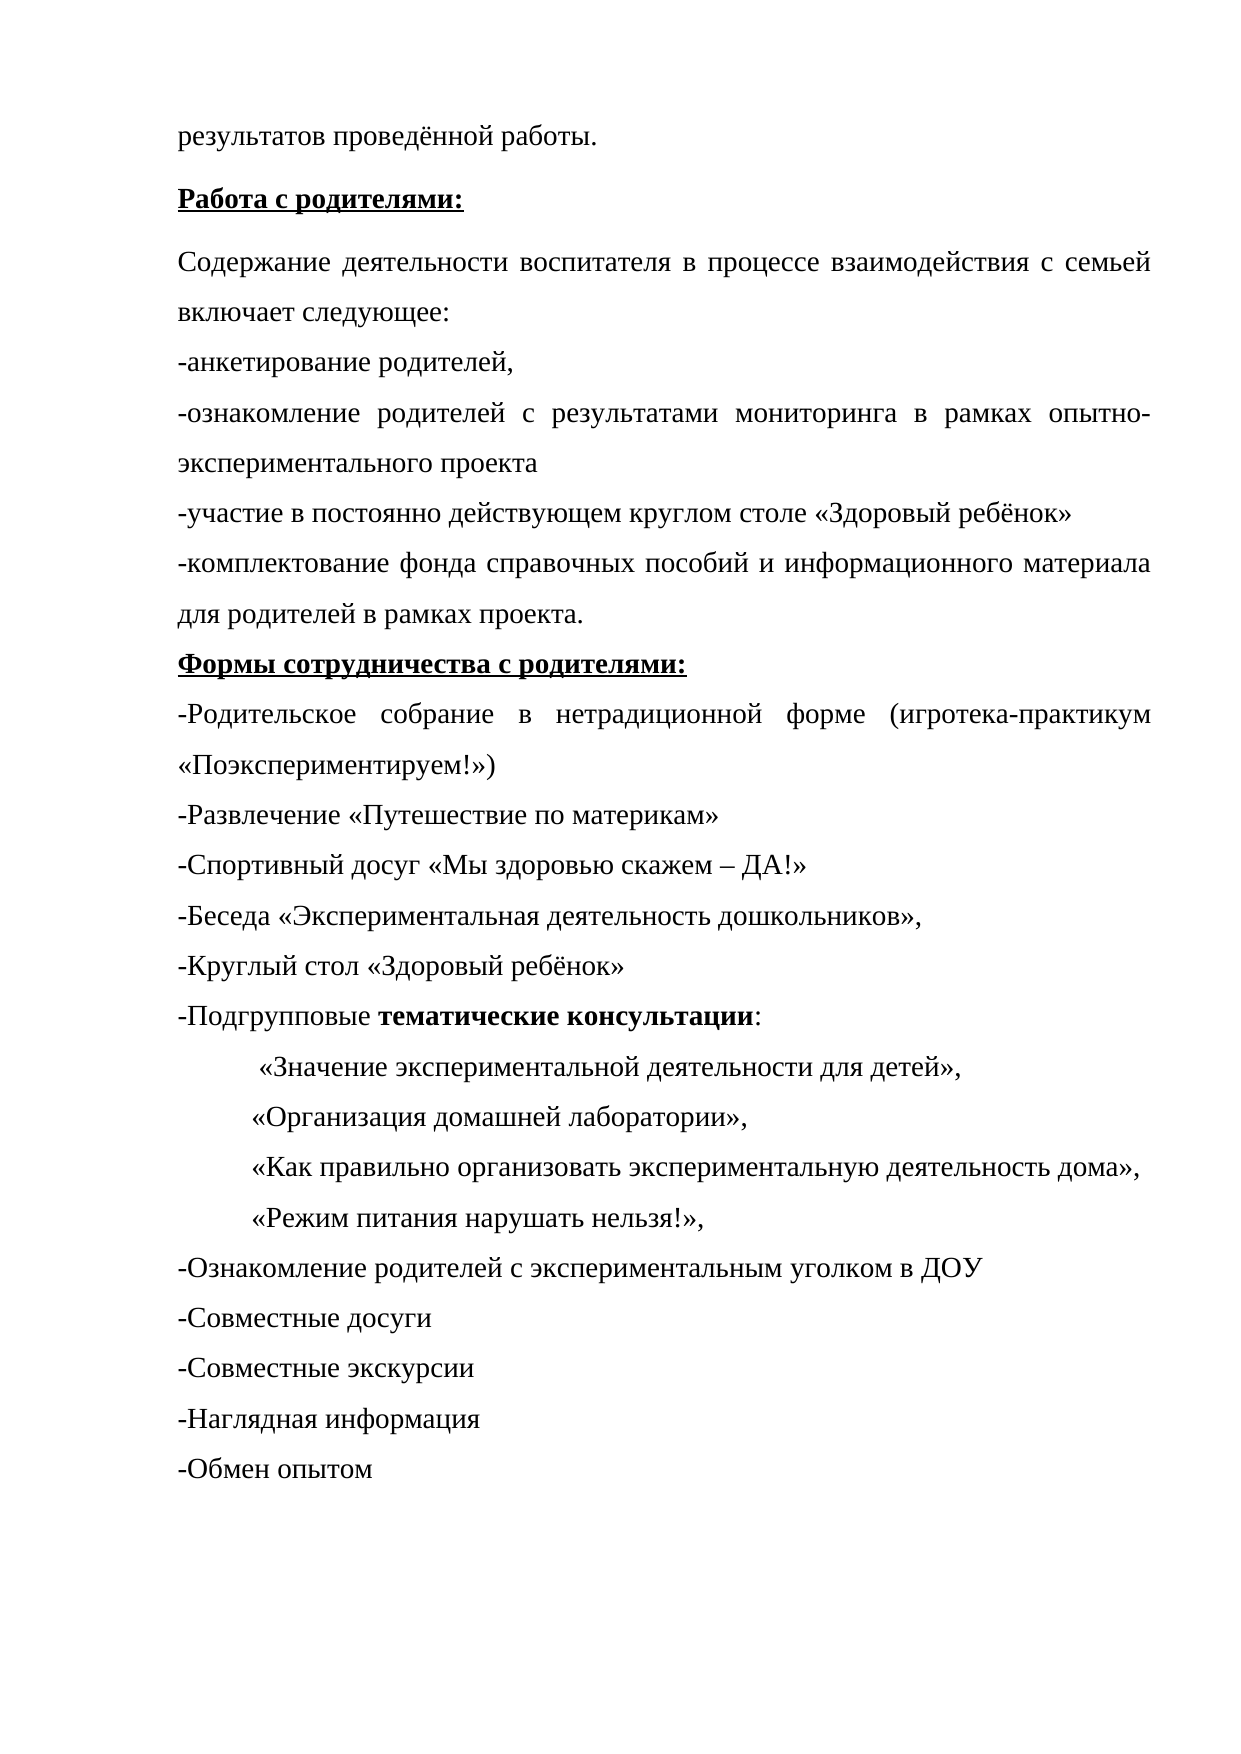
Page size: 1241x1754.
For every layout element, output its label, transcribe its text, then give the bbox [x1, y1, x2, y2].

text -Круглый стол «Здоровый ребёнок» [177, 948, 1152, 982]
text -Совместные экскурсии [177, 1351, 1152, 1384]
text -Спортивный досуг «Мы здоровью скажем – ДА!» [177, 847, 1152, 881]
text -Наглядная информация [177, 1401, 1152, 1434]
text -Ознакомление родителей с экспериментальным уголком в ДОУ [177, 1250, 1152, 1283]
text -Совместные досуги [177, 1300, 1152, 1334]
text «Значение экспериментальной деятельности для детей», [251, 1049, 1152, 1082]
text -анкетирование родителей, [177, 344, 1152, 378]
text -комплектование фонда справочных пособий и информационного материала для родителей в рамках проекта. [177, 546, 1152, 629]
text «Как правильно организовать экспериментальную деятельность дома», [177, 1149, 1152, 1183]
text «Режим питания нарушать нельзя!», [177, 1200, 1152, 1233]
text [177, 118, 1152, 152]
text -Беседа «Экспериментальная деятельность дошкольников», [177, 898, 1152, 931]
text Формы сотрудничества с родителями: [177, 646, 1152, 680]
text -ознакомление родителей с результатами мониторинга в рамках опытно-экспериментального проекта [177, 395, 1152, 478]
text -Подгрупповые тематические консультации: [177, 998, 1152, 1032]
text Работа с родителями: [177, 181, 1152, 214]
text -Обмен опытом [177, 1451, 1152, 1485]
text -Родительское собрание в нетрадиционной форме (игротека-практикум «Поэкспериментируем!») [177, 697, 1152, 780]
text -Развлечение «Путешествие по материкам» [177, 797, 1152, 831]
text -участие в постоянно действующем круглом столе «Здоровый ребёнок» [177, 495, 1152, 529]
text Содержание деятельности воспитателя в процессе взаимодействия с семьей включает следующее: [177, 244, 1152, 328]
text «Организация домашней лаборатории», [177, 1099, 1152, 1133]
